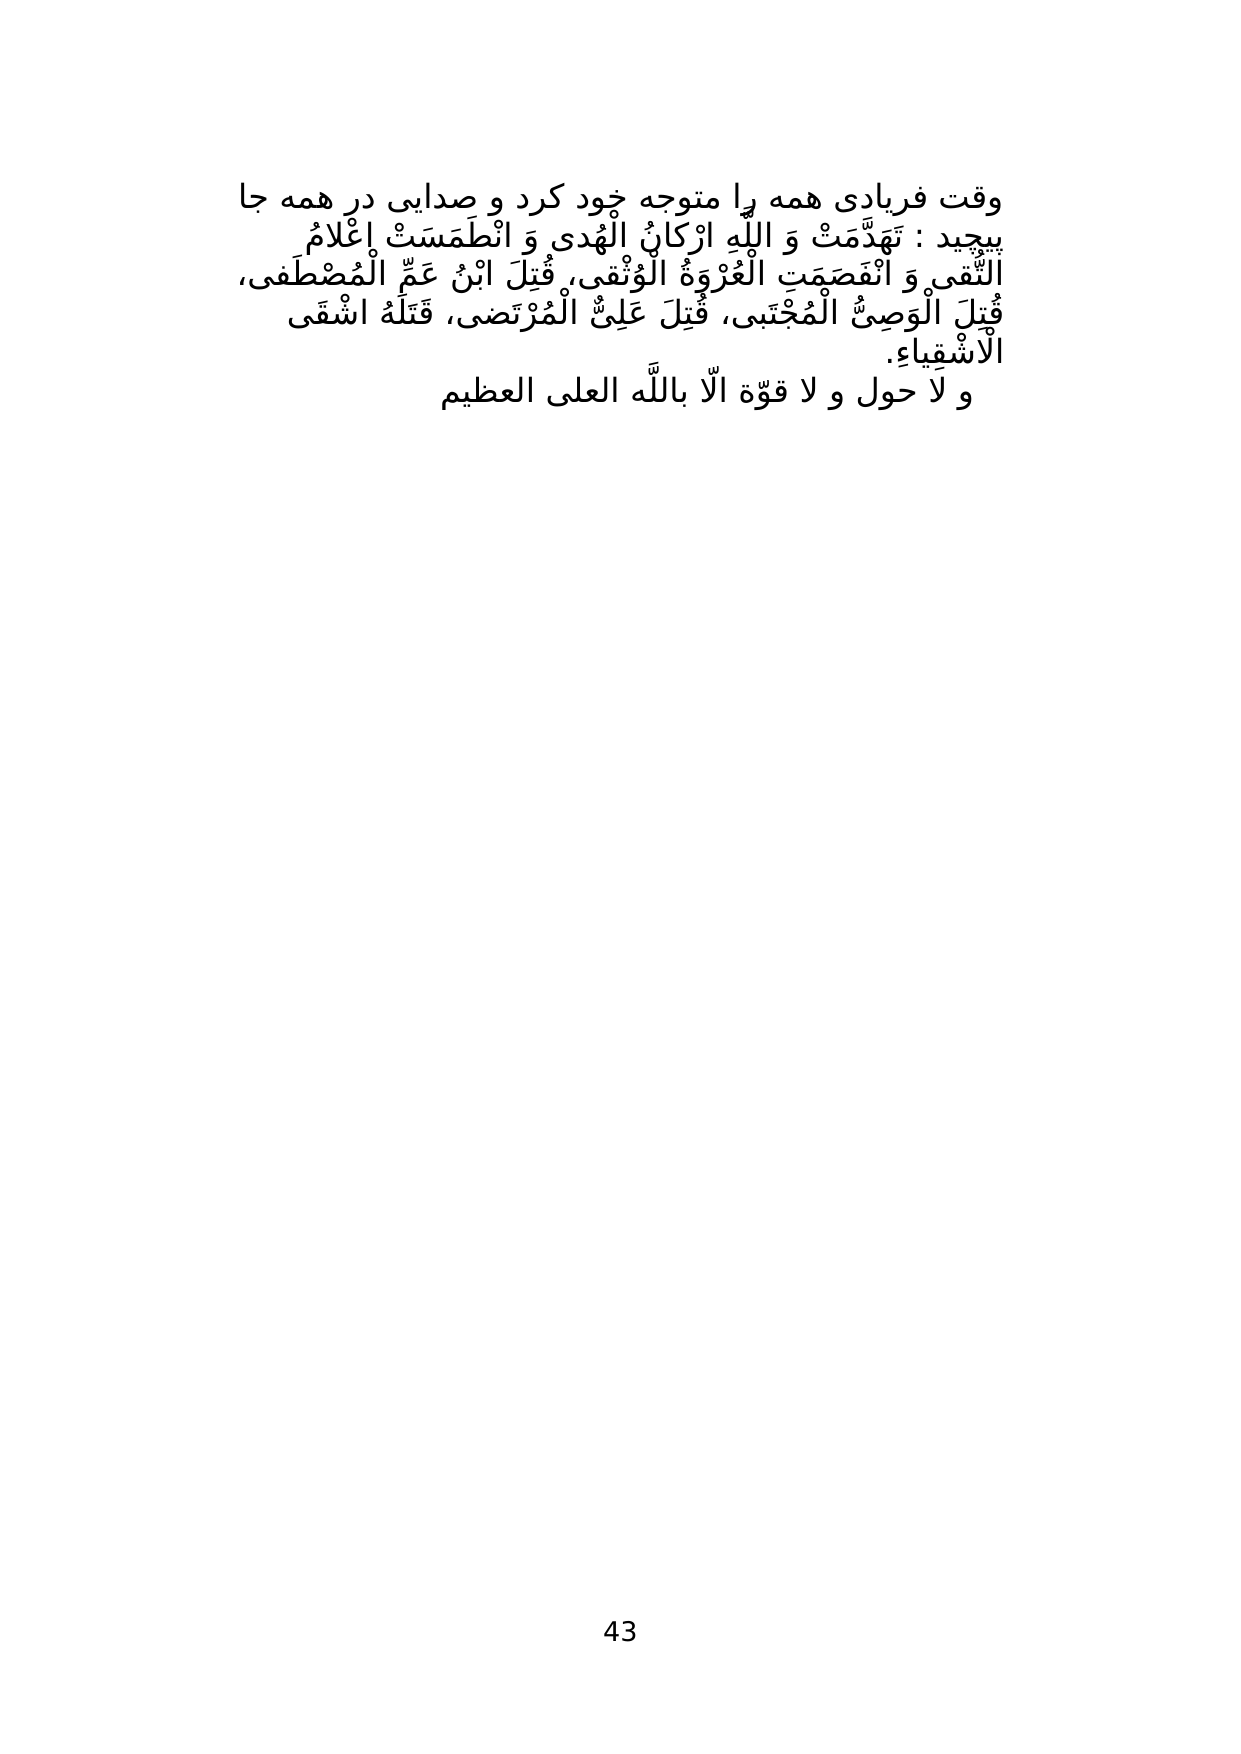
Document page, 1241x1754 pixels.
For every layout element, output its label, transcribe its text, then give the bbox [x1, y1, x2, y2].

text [236, 177, 1004, 371]
text و لا حول و لا قوّة الّا باللَّه العلی العظيم [236, 371, 1004, 410]
